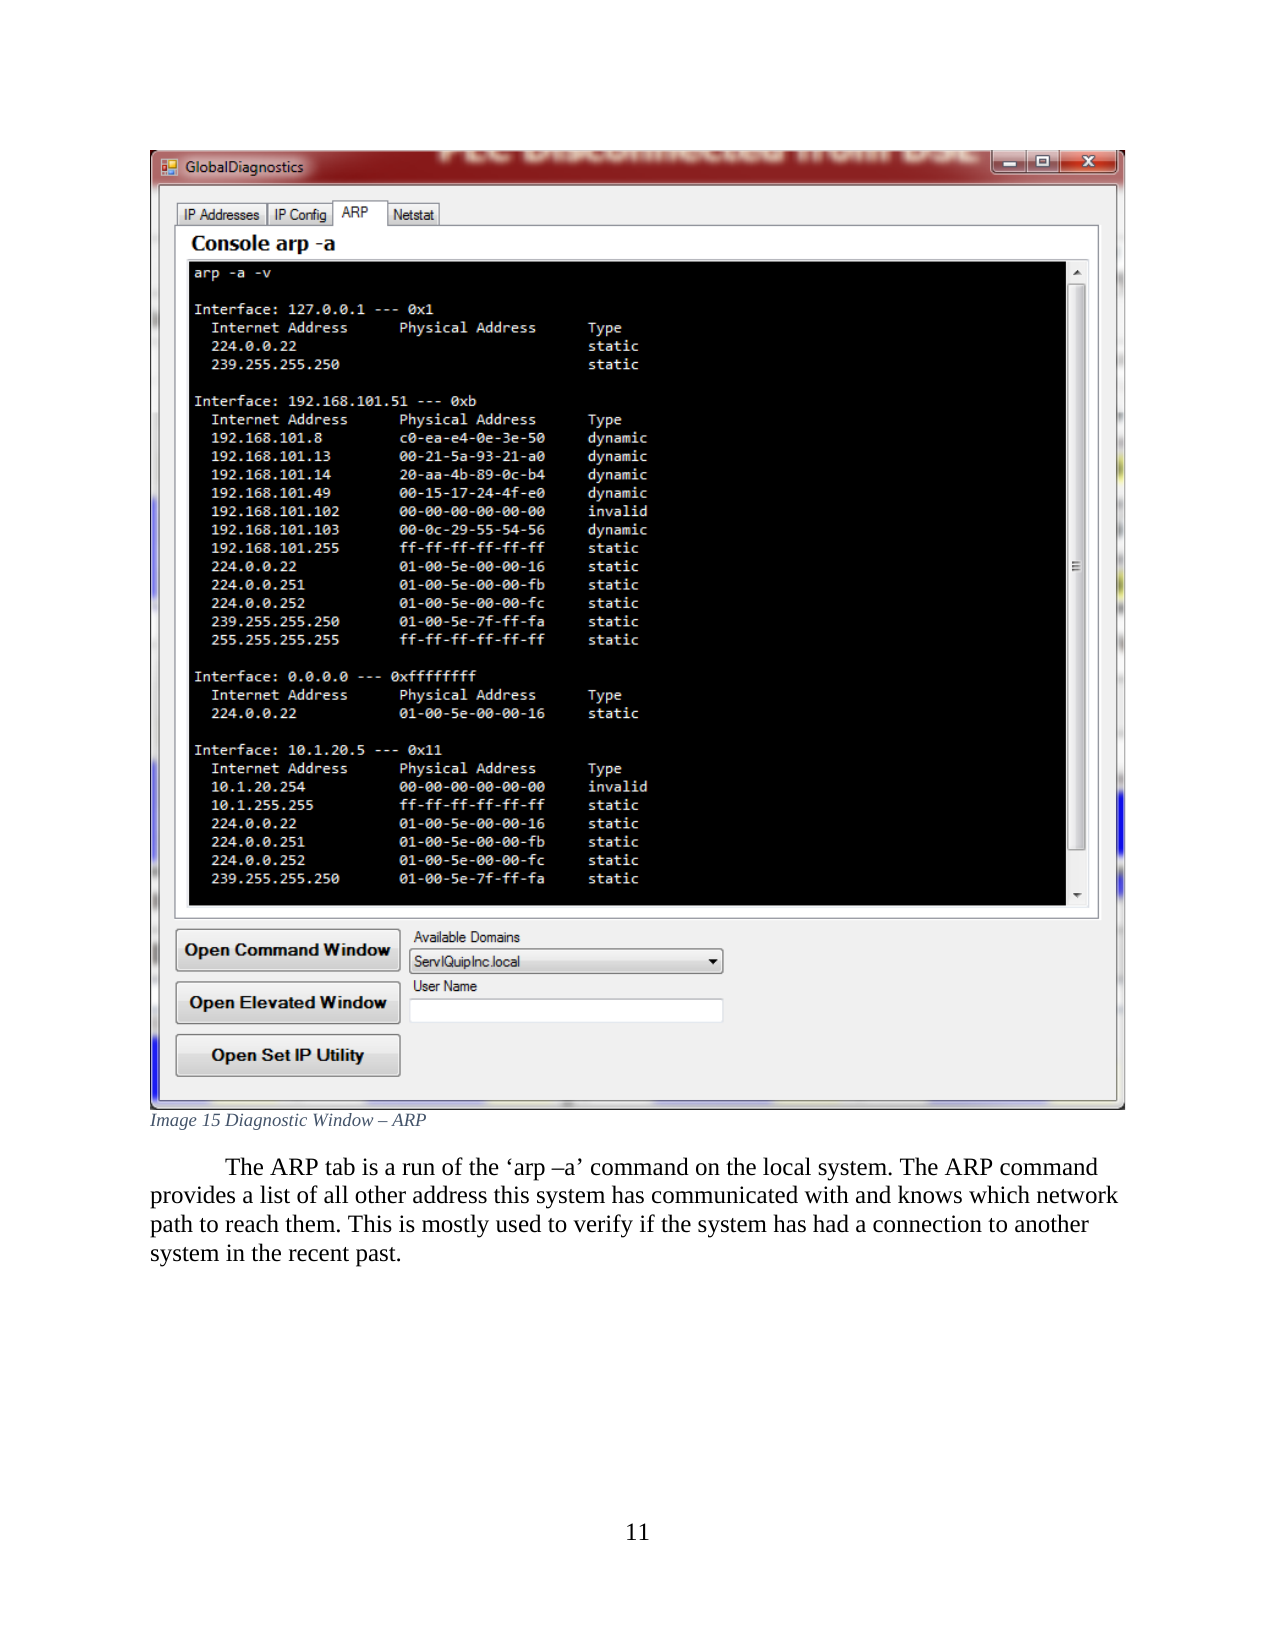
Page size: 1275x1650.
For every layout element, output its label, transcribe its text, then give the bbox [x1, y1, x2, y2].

picture [150, 150, 1125, 1110]
text The ARP tab is a run of the ‘arp –a’ command on the local system. The ARP command provides a list of all other address this system has communicated with and knows which network path to reach them. This is mostly used to verify if the system has had a connection to another system in the recent past. [150, 1152, 1125, 1267]
text Image 15 Diagnostic Window – ARP [150, 1110, 1125, 1131]
